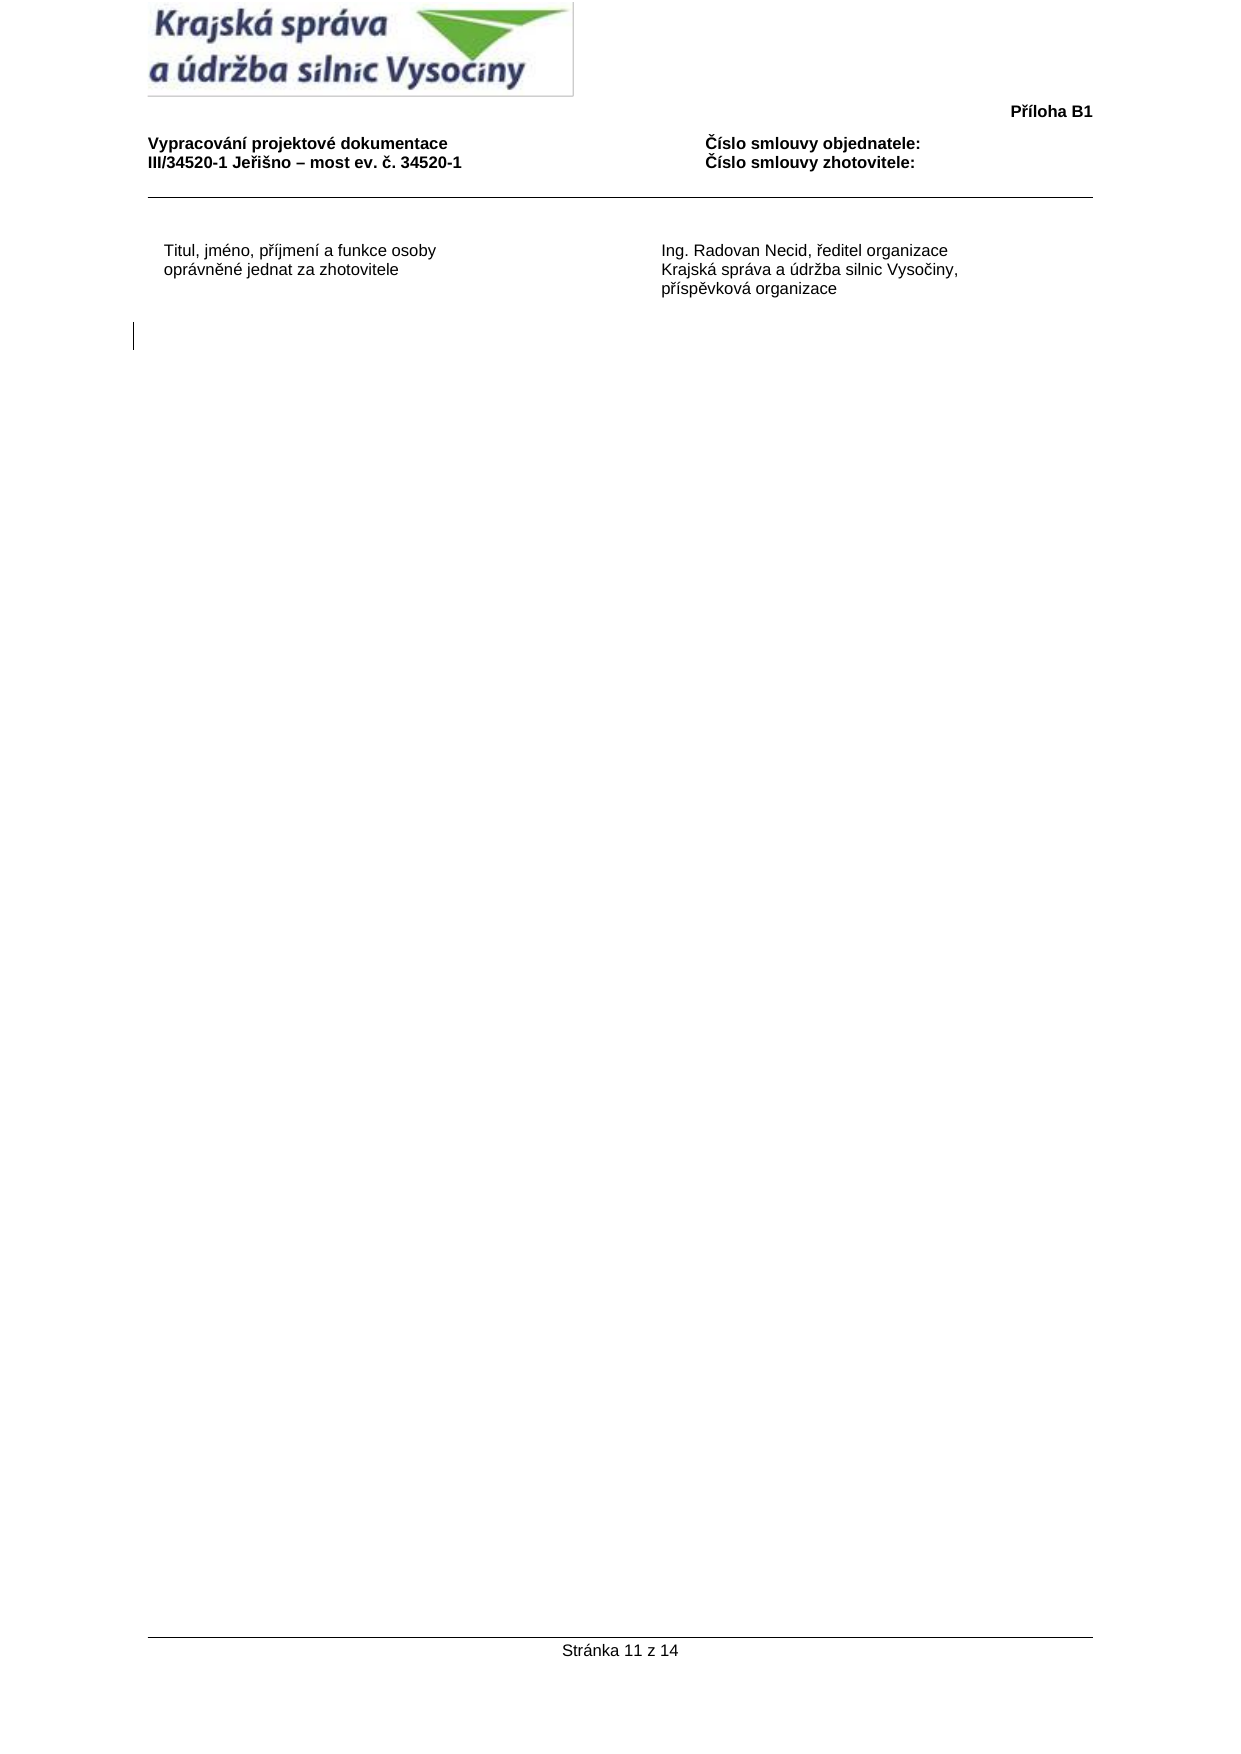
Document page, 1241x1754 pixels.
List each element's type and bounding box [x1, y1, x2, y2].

picture [147, 2, 574, 98]
table_cell [650, 240, 1093, 298]
table_cell [148, 240, 650, 298]
